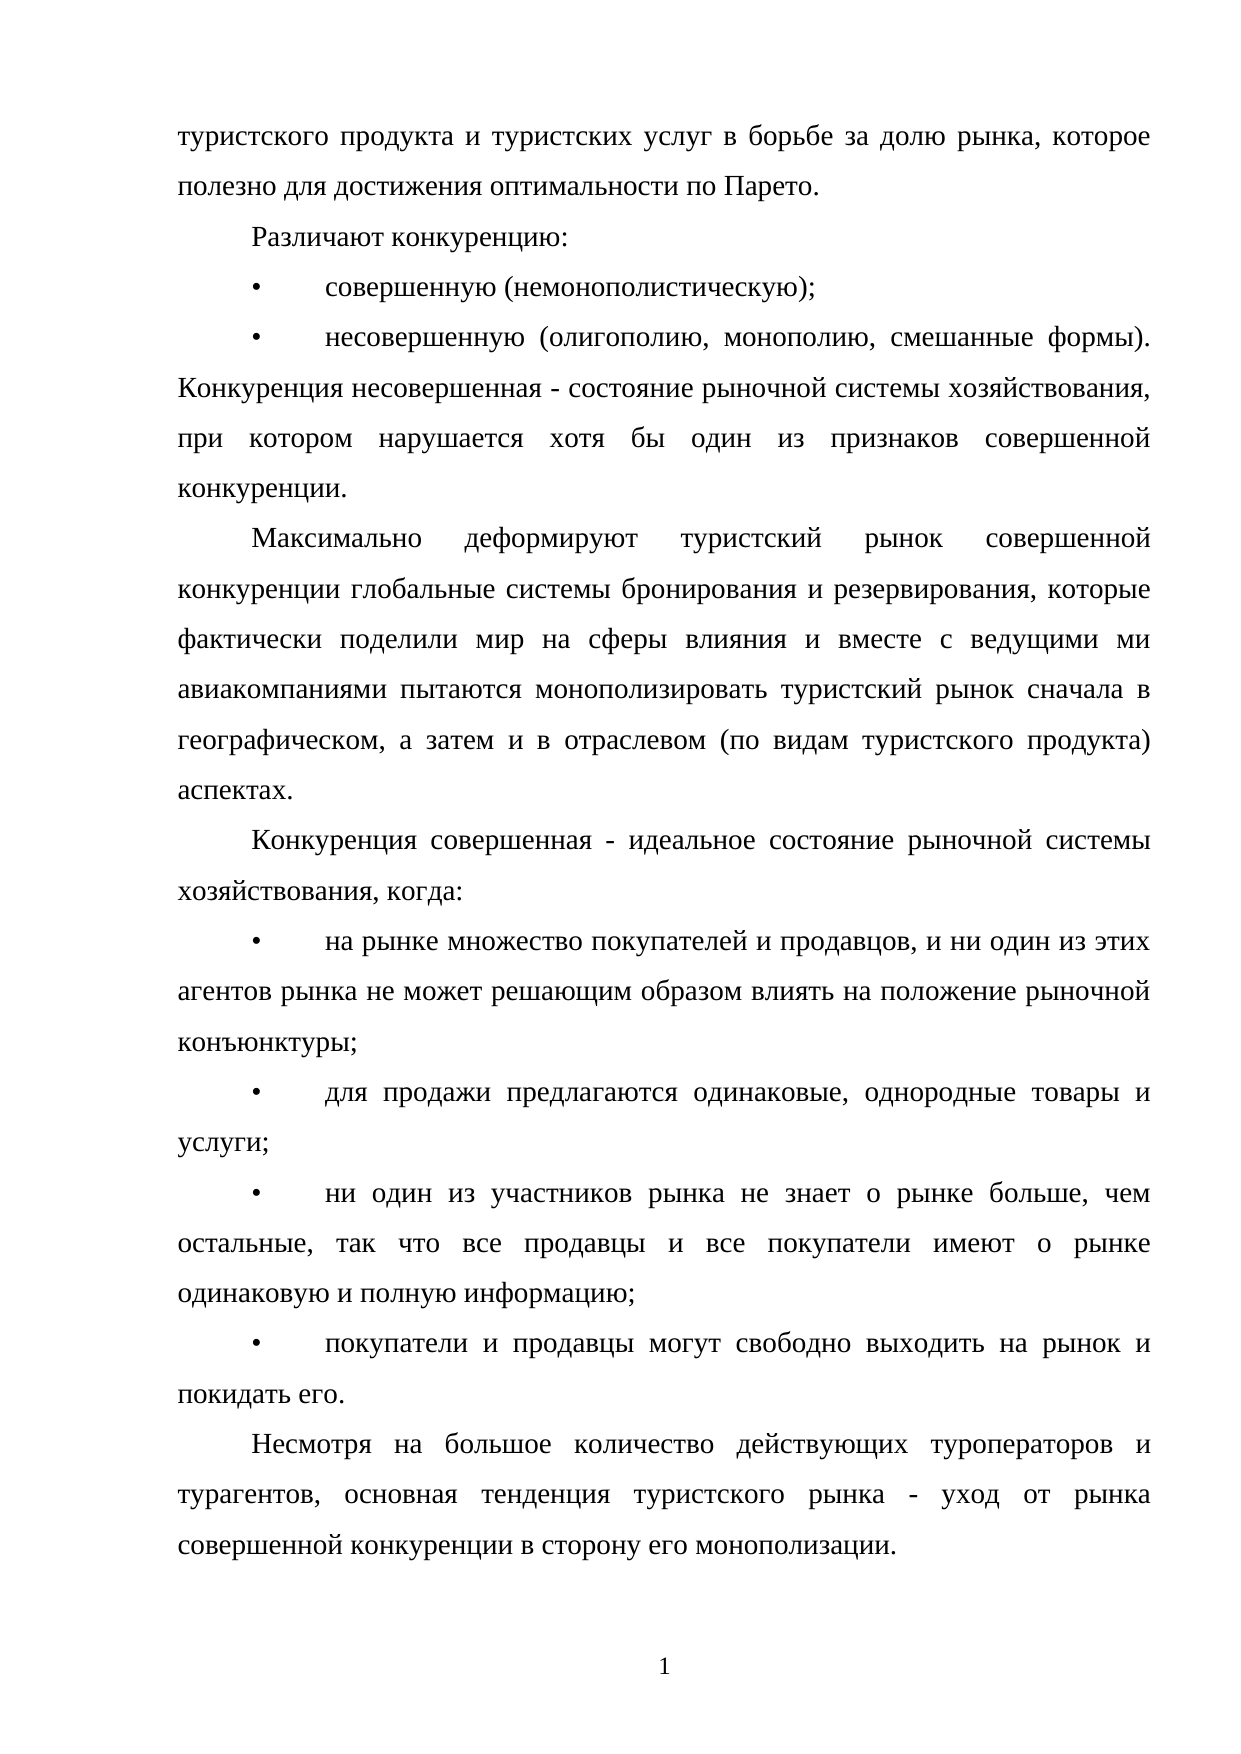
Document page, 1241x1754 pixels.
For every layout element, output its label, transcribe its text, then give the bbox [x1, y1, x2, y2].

list покупатели и продавцы могут свободно выходить на рынок и покидать его. [177, 1326, 1152, 1409]
text Конкуренция совершенная - идеальное состояние рыночной системы хозяйствования, когда: [177, 822, 1152, 906]
list совершенную (немонополистическую); [177, 269, 1152, 303]
list на рынке множество покупателей и продавцов, и ни один из этих агентов рынка не может решающим образом влиять на положение рыночной конъюнктуры; [177, 923, 1152, 1057]
text Несмотря на большое количество действующих туроператоров и турагентов, основная тенденция туристского рынка - уход от рынка совершенной конкуренции в сторону его монополизации. [177, 1426, 1152, 1560]
list несовершенную (олигополию, монополию, смешанные формы). Конкуренция несовершенная - состояние рыночной системы хозяйствования, при котором нарушается хотя бы один из признаков совершенной конкуренции. [177, 319, 1152, 504]
text Максимально деформируют туристский рынок совершенной конкуренции глобальные системы бронирования и резервирования, которые фактически поделили мир на сферы влияния и вместе с ведущими ми авиакомпаниями пытаются монополизировать туристский рынок сначала в географическом, а затем и в отраслевом (по видам туристского продукта) аспектах. [177, 521, 1152, 806]
list для продажи предлагаются одинаковые, однородные товары и услуги; [177, 1074, 1152, 1158]
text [177, 118, 1152, 202]
list ни один из участников рынка не знает о рынке больше, чем остальные, так что все продавцы и все покупатели имеют о рынке одинаковую и полную информацию; [177, 1175, 1152, 1309]
text Различают конкуренцию: [177, 219, 1152, 252]
